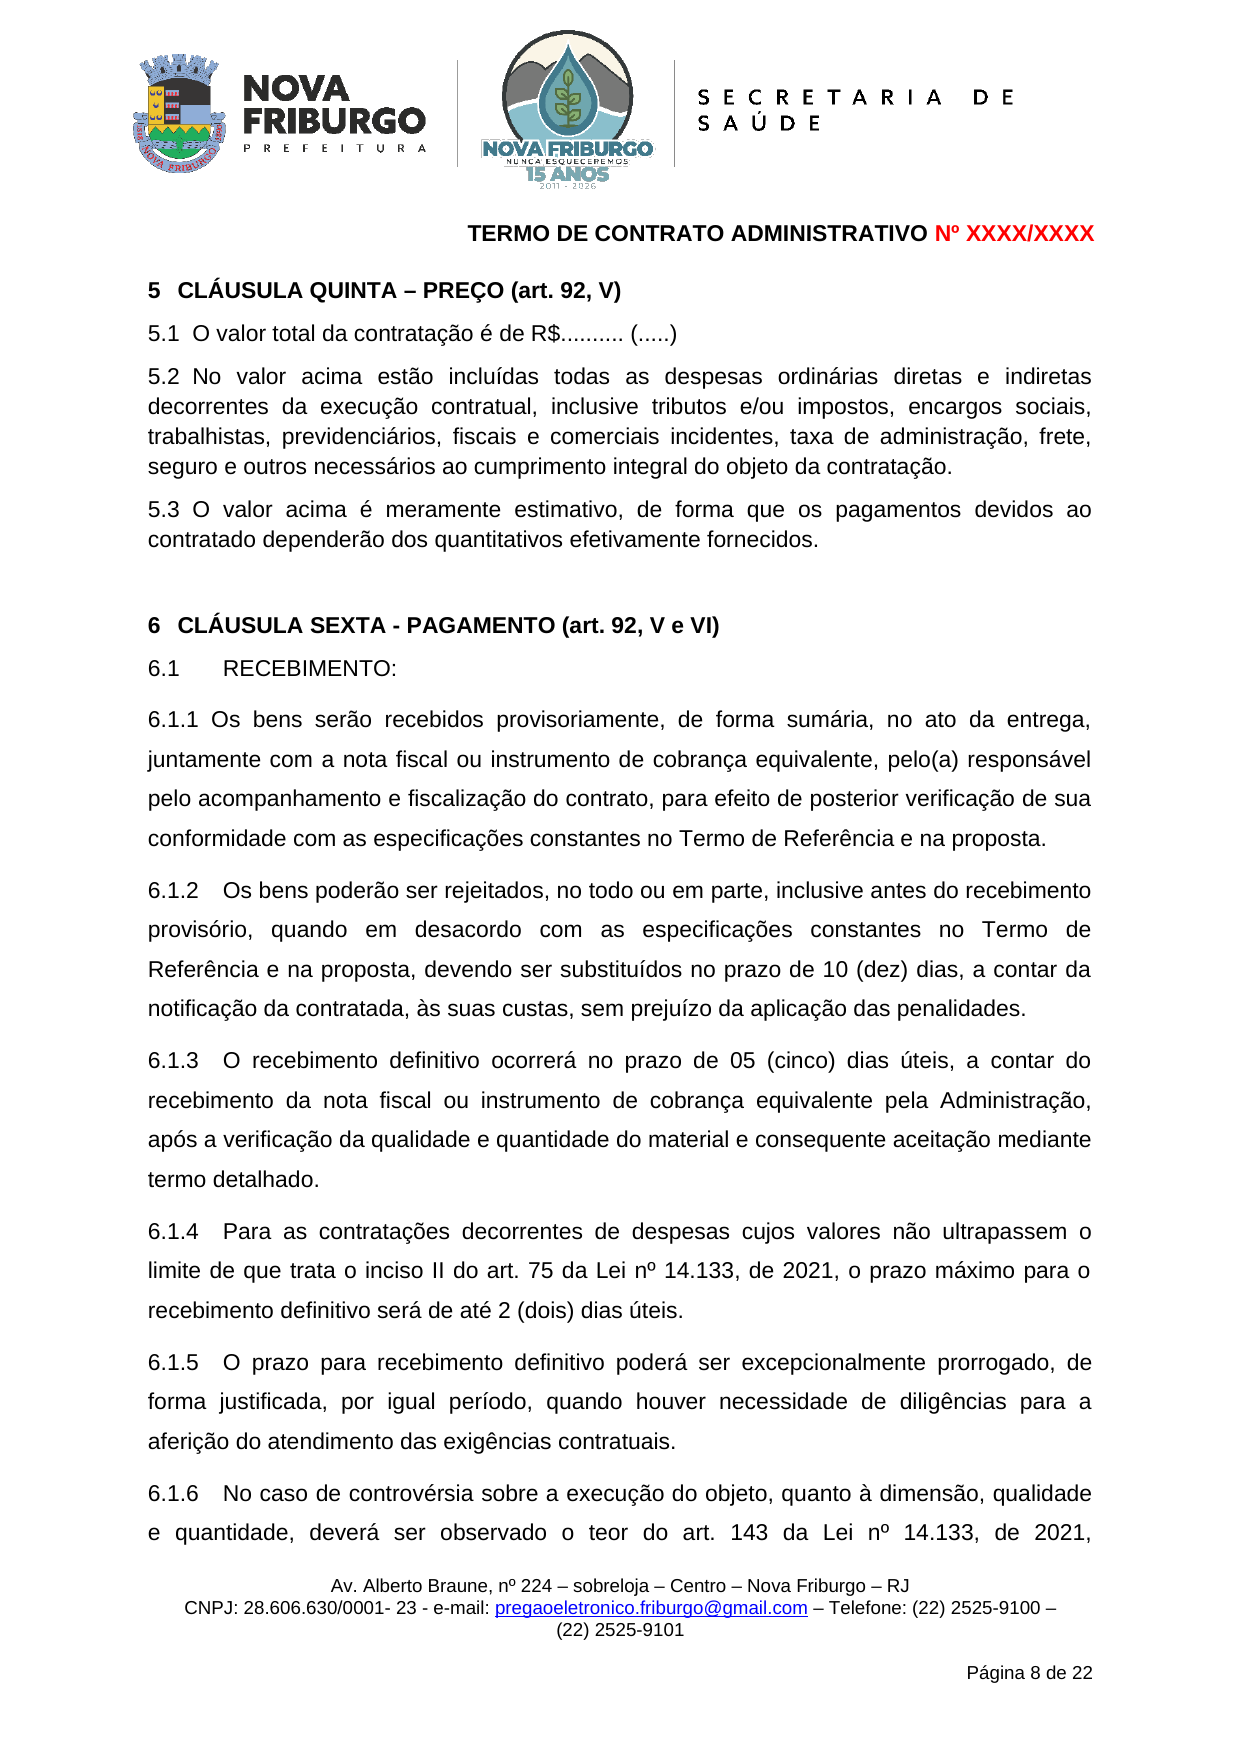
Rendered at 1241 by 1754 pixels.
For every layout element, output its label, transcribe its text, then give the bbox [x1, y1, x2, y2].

list CLÁUSULA QUINTA – PREÇO (art. 92, V) [148, 277, 1092, 304]
list Para as contratações decorrentes de despesas cujos valores não ultrapassem o limite de que trata o inciso II do art. 75 da Lei nº 14.133, de 2021, o prazo máximo para o recebimento definitivo será de até 2 (dois) dias úteis. [148, 1218, 1092, 1323]
list RECEBIMENTO: [148, 654, 1092, 681]
list No valor acima estão incluídas todas as despesas ordinárias diretas e indiretas decorrentes da execução contratual, inclusive tributos e/ou impostos, encargos sociais, trabalhistas, previdenciários, fiscais e comerciais incidentes, taxa de administração, frete, seguro e outros necessários ao cumprimento integral do objeto da contratação. [148, 363, 1092, 480]
list O valor acima é meramente estimativo, de forma que os pagamentos devidos ao contratado dependerão dos quantitativos efetivamente fornecidos. [148, 496, 1092, 553]
list Os bens poderão ser rejeitados, no todo ou em parte, inclusive antes do recebimento provisório, quando em desacordo com as especificações constantes no Termo de Referência e na proposta, devendo ser substituídos no prazo de 10 (dez) dias, a contar da notificação da contratada, às suas custas, sem prejuízo da aplicação das penalidades. [148, 877, 1092, 1022]
list O recebimento definitivo ocorrerá no prazo de 05 (cinco) dias úteis, a contar do recebimento da nota fiscal ou instrumento de cobrança equivalente pela Administração, após a verificação da qualidade e quantidade do material e consequente aceitação mediante termo detalhado. [148, 1047, 1092, 1192]
picture [103, 14, 1049, 206]
list CLÁUSULA SEXTA - PAGAMENTO (art. 92, V e VI) [148, 612, 1092, 638]
text 6.1.1 Os bens serão recebidos provisoriamente, de forma sumária, no ato da entrega, juntamente com a nota fiscal ou instrumento de cobrança equivalente, pelo(a) responsável pelo acompanhamento e fiscalização do contrato, para efeito de posterior verificação de sua conformidade com as especificações constantes no Termo de Referência e na proposta. [148, 706, 1092, 851]
list O prazo para recebimento definitivo poderá ser excepcionalmente prorrogado, de forma justificada, por igual período, quando houver necessidade de diligências para a aferição do atendimento das exigências contratuais. [148, 1349, 1092, 1454]
list O valor total da contratação é de R$.......... (.....) [148, 320, 1092, 346]
